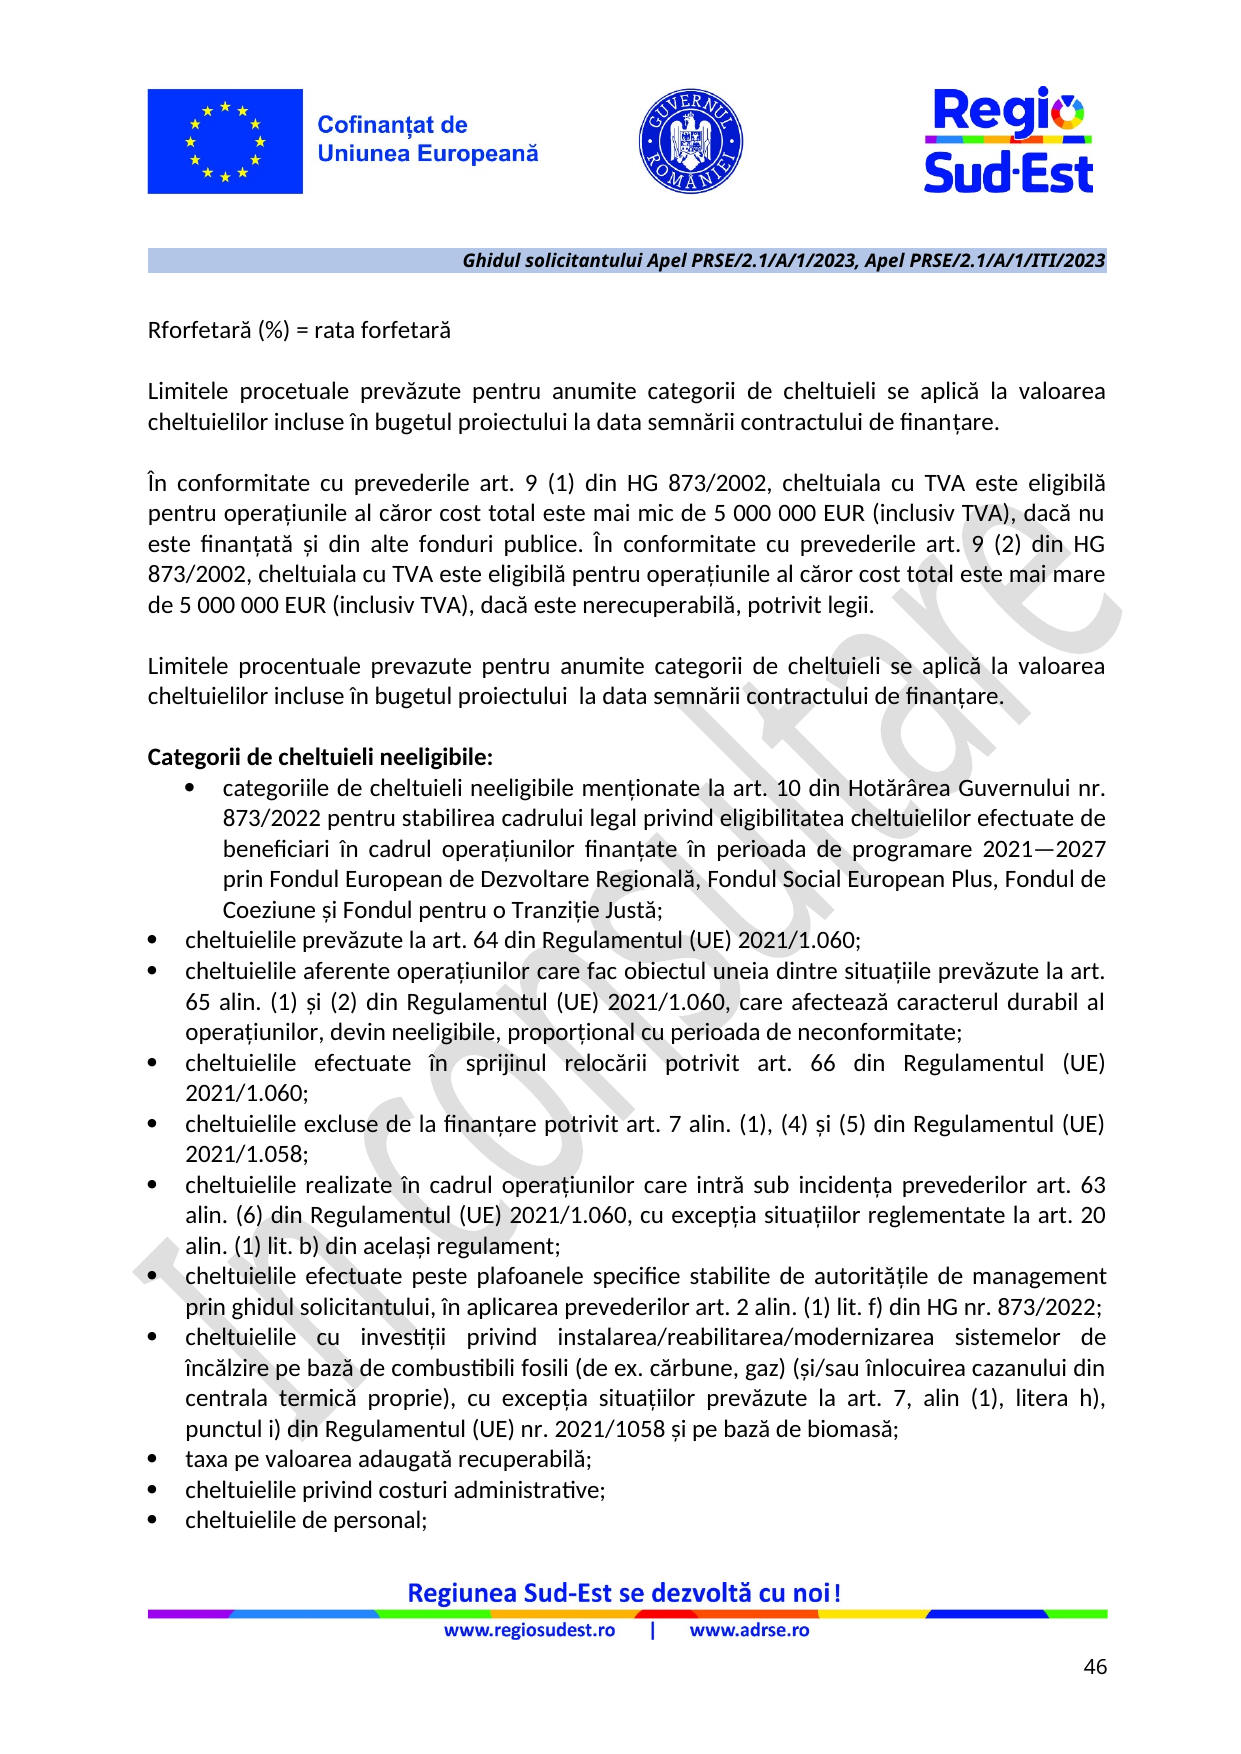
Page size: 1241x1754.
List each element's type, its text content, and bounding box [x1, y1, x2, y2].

text În conformitate cu prevederile art. 9 (1) din HG 873/2002, cheltuiala cu TVA este eligibilă pentru operațiunile al căror cost total este mai mic de 5 000 000 EUR (inclusiv TVA), dacă nu este finanţată şi din alte fonduri publice. În conformitate cu prevederile art. 9 (2) din HG 873/2002, cheltuiala cu TVA este eligibilă pentru operațiunile al căror cost total este mai mare de 5 000 000 EUR (inclusiv TVA), dacă este nerecuperabilă, potrivit legii. [148, 467, 1107, 619]
list taxa pe valoarea adaugată recuperabilă; [148, 1443, 1107, 1474]
list categoriile de cheltuieli neeligibile menționate la art. 10 din Hotărârea Guvernului nr. 873/2022 pentru stabilirea cadrului legal privind eligibilitatea cheltuielilor efectuate de beneficiari în cadrul operațiunilor finanțate în perioada de programare 2021—2027 prin Fondul European de Dezvoltare Regională, Fondul Social European Plus, Fondul de Coeziune și Fondul pentru o Tranziție Justă; [185, 772, 1107, 925]
picture [147, 86, 1093, 195]
list cheltuielile de personal; [148, 1504, 1107, 1535]
list cheltuielile efectuate în sprijinul relocării potrivit art. 66 din Regulamentul (UE) 2021/1.060; [148, 1047, 1107, 1108]
list cheltuielile privind costuri administrative; [148, 1474, 1107, 1504]
text Categorii de cheltuieli neeligibile: [148, 742, 1107, 772]
list cheltuielile prevăzute la art. 64 din Regulamentul (UE) 2021/1.060; [148, 925, 1107, 955]
picture [147, 1582, 1108, 1640]
list cheltuielile efectuate peste plafoanele specifice stabilite de autorităţile de management prin ghidul solicitantului, în aplicarea prevederilor art. 2 alin. (1) lit. f) din HG nr. 873/2022; [148, 1260, 1107, 1321]
list cheltuielile aferente operațiunilor care fac obiectul uneia dintre situațiile prevăzute la art. 65 alin. (1) și (2) din Regulamentul (UE) 2021/1.060, care afectează caracterul durabil al operațiunilor, devin neeligibile, proporțional cu perioada de neconformitate; [148, 955, 1107, 1047]
text Limitele procentuale prevazute pentru anumite categorii de cheltuieli se aplică la valoarea cheltuielilor incluse în bugetul proiectului la data semnării contractului de finanțare. [148, 650, 1107, 711]
list cheltuielile realizate în cadrul operațiunilor care intră sub incidența prevederilor art. 63 alin. (6) din Regulamentul (UE) 2021/1.060, cu excepția situațiilor reglementate la art. 20 alin. (1) lit. b) din același regulament; [148, 1169, 1107, 1260]
text Limitele procetuale prevăzute pentru anumite categorii de cheltuieli se aplică la valoarea cheltuielilor incluse în bugetul proiectului la data semnării contractului de finanţare. [148, 375, 1107, 436]
list cheltuielile cu investiții privind instalarea/reabilitarea/modernizarea sistemelor de încălzire pe bază de combustibili fosili (de ex. cărbune, gaz) (și/sau înlocuirea cazanului din centrala termică proprie), cu excepţia situaţiilor prevăzute la art. 7, alin (1), litera h), punctul i) din Regulamentul (UE) nr. 2021/1058 și pe bază de biomasă; [148, 1321, 1107, 1443]
list Rforfetară (%) = rata forfetară [148, 314, 1107, 345]
list cheltuielile excluse de la finanțare potrivit art. 7 alin. (1), (4) și (5) din Regulamentul (UE) 2021/1.058; [148, 1108, 1107, 1169]
